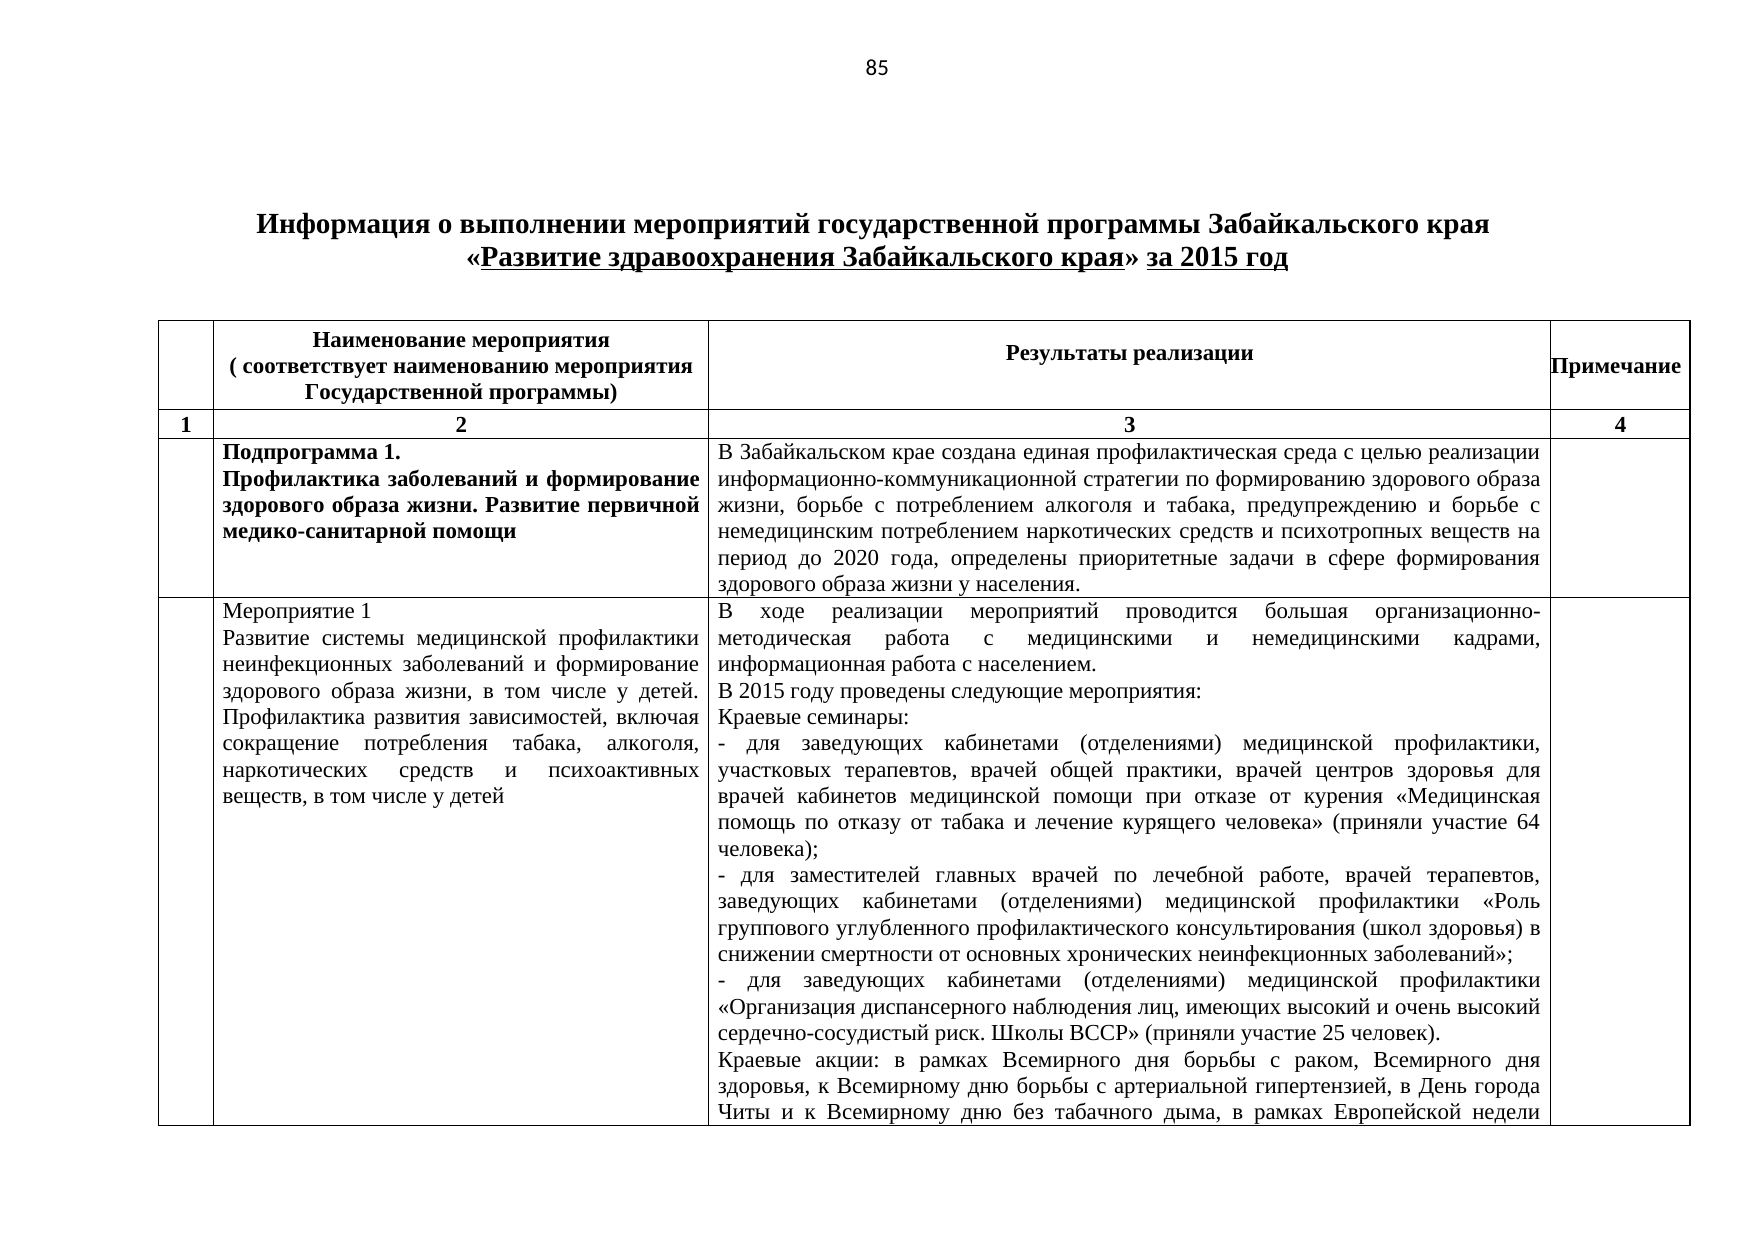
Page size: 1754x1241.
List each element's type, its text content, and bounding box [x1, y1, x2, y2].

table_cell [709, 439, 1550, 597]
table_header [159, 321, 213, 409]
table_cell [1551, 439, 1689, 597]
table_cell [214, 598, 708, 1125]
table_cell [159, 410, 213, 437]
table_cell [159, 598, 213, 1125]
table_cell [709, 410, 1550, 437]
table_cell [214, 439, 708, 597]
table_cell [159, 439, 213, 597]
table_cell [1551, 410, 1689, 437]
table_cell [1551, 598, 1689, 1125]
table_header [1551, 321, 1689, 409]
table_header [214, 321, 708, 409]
text Информация о выполнении мероприятий государственной программы Забайкальского края «Развитие здравоохранения Забайкальского края» за 2015 год [118, 206, 1636, 273]
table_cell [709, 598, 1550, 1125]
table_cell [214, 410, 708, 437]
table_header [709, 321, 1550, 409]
